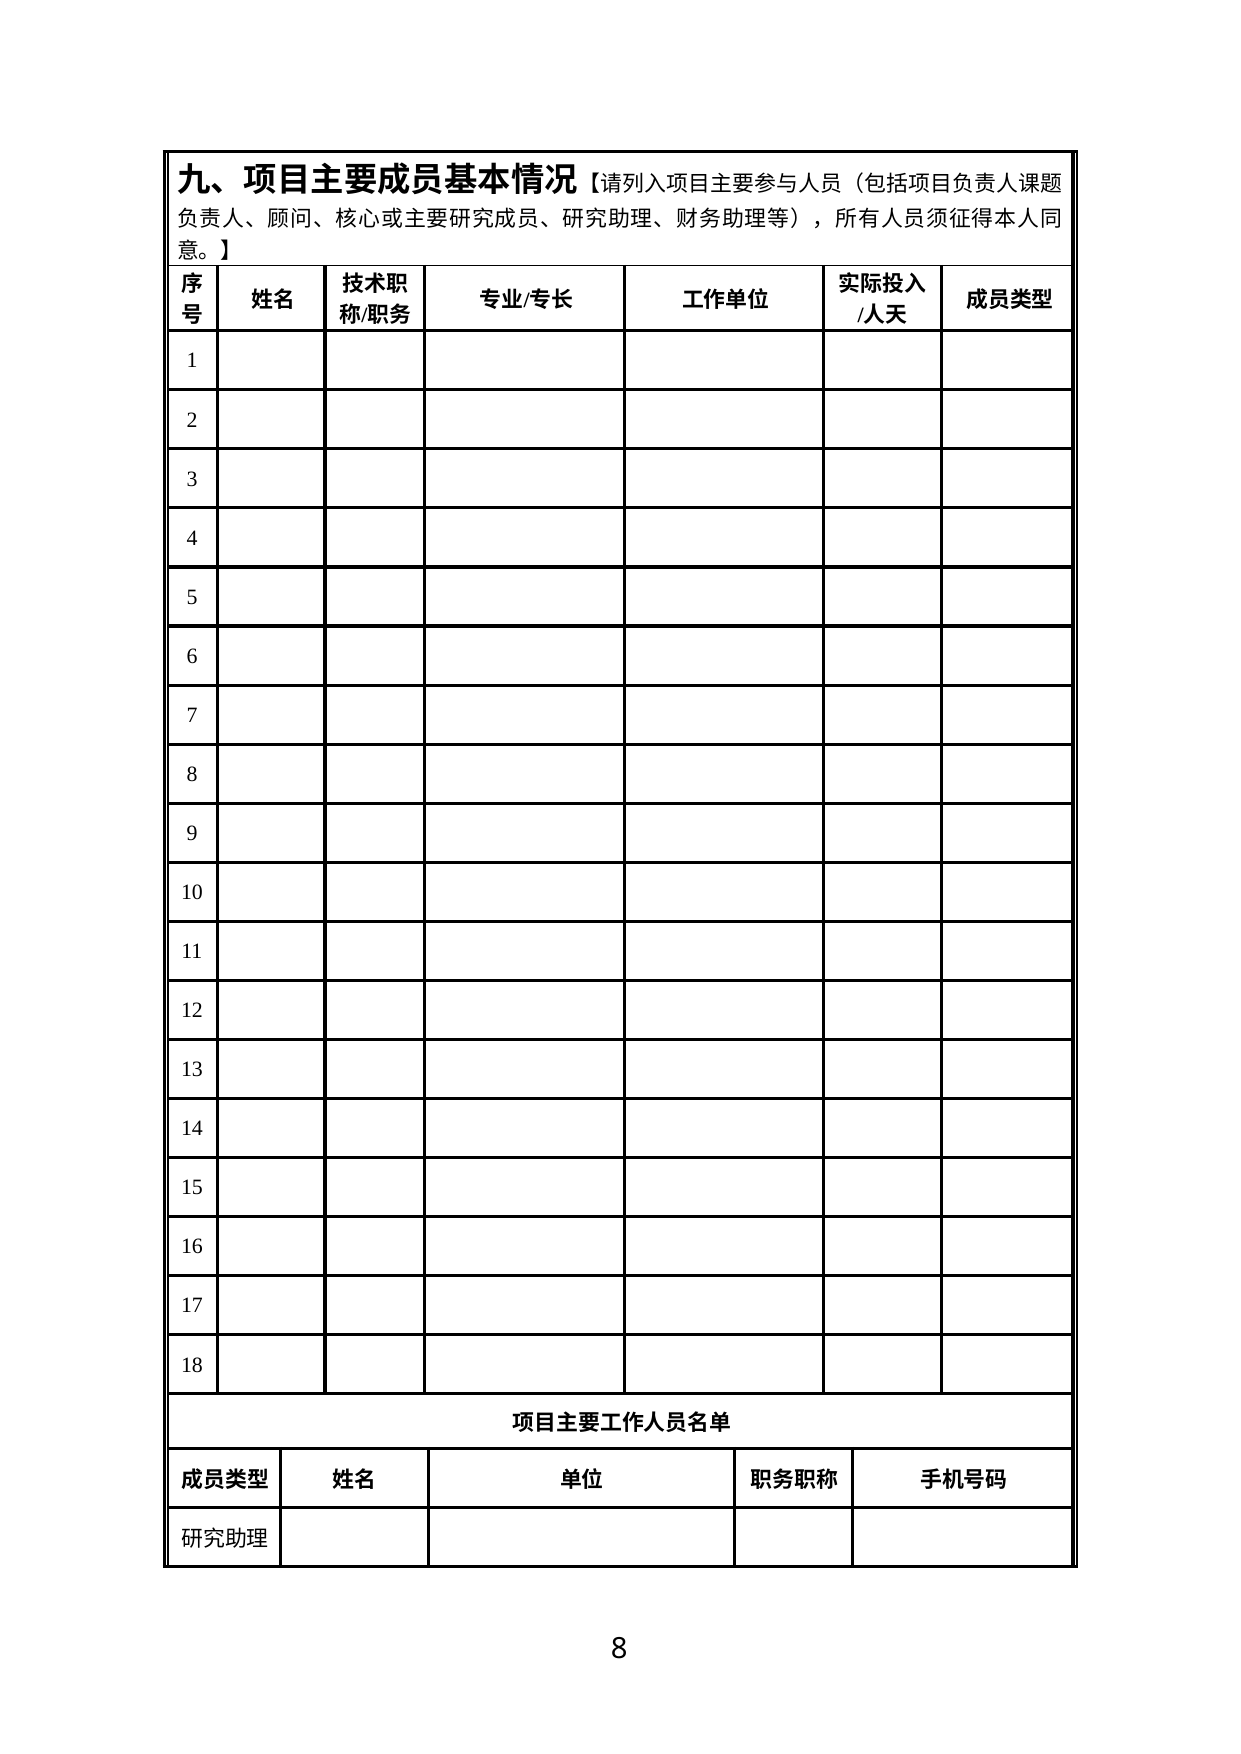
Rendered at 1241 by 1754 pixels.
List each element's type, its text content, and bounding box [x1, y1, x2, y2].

table_cell [426, 332, 623, 388]
table_cell 2 [169, 391, 216, 447]
table_cell [327, 569, 423, 624]
table_cell [825, 628, 940, 683]
table_cell [943, 1277, 1071, 1333]
table_cell 手机号码 [854, 1450, 1071, 1506]
table_cell [943, 1159, 1071, 1215]
table_cell 11 [169, 923, 216, 979]
table_cell [943, 628, 1071, 683]
table_cell [430, 1509, 733, 1565]
table_cell [426, 1277, 623, 1333]
table_cell [825, 864, 940, 920]
table_cell [825, 687, 940, 742]
table_cell [626, 864, 822, 920]
table_cell [282, 1509, 427, 1565]
table_cell [426, 687, 623, 742]
table_cell [943, 1041, 1071, 1097]
table_cell 18 [169, 1336, 216, 1392]
table_cell [626, 1218, 822, 1274]
table_cell [219, 332, 323, 388]
table_cell [327, 982, 423, 1038]
table_cell [327, 1041, 423, 1097]
table_cell [626, 1159, 822, 1215]
table_cell [327, 509, 423, 565]
table_cell 17 [169, 1277, 216, 1333]
table_cell [327, 1277, 423, 1333]
table_cell [825, 1041, 940, 1097]
table_cell [626, 1336, 822, 1392]
table_cell 16 [169, 1218, 216, 1274]
table_cell [426, 1218, 623, 1274]
table_cell [825, 923, 940, 979]
table_cell [327, 923, 423, 979]
table_cell [426, 805, 623, 861]
table_cell 单位 [430, 1450, 733, 1506]
table_cell 职务职称 [736, 1450, 851, 1506]
table_cell 9 [169, 805, 216, 861]
table_cell [219, 450, 323, 506]
table_cell [943, 509, 1071, 565]
table_cell [219, 746, 323, 802]
table_cell [219, 509, 323, 565]
table_cell [426, 450, 623, 506]
table_cell [825, 1100, 940, 1156]
table_cell [219, 864, 323, 920]
table_cell [327, 805, 423, 861]
table_cell [626, 332, 822, 388]
table_cell 工作单位 [626, 266, 822, 329]
table_cell [626, 746, 822, 802]
table_cell [626, 982, 822, 1038]
table_cell [219, 391, 323, 447]
table_cell [943, 687, 1071, 742]
table_cell 研究助理 [169, 1509, 279, 1565]
table_cell [327, 1218, 423, 1274]
table_cell 1 [169, 332, 216, 388]
table_cell [426, 628, 623, 683]
table_cell 姓名 [219, 266, 323, 329]
table_cell 5 [169, 569, 216, 624]
table_cell [426, 746, 623, 802]
table_cell [426, 1336, 623, 1392]
table_cell [943, 805, 1071, 861]
table_cell [825, 982, 940, 1038]
table_cell 九、项目主要成员基本情况【请列入项目主要参与人员（包括项目负责人课题负责人、顾问、核心或主要研究成员、研究助理、财务助理等），所有人员须征得本人同意。】 [169, 153, 1071, 265]
table_cell [327, 1159, 423, 1215]
table_cell [219, 1100, 323, 1156]
table_cell 10 [169, 864, 216, 920]
table_cell 6 [169, 628, 216, 683]
table_cell [219, 569, 323, 624]
table_cell [426, 1041, 623, 1097]
table_cell [219, 982, 323, 1038]
table_cell [943, 923, 1071, 979]
table_cell [327, 628, 423, 683]
table_cell [327, 450, 423, 506]
table_cell 姓名 [282, 1450, 427, 1506]
table_cell [327, 1336, 423, 1392]
table_cell [943, 746, 1071, 802]
table_cell [626, 805, 822, 861]
table_cell [426, 569, 623, 624]
table_cell [327, 746, 423, 802]
table_cell [825, 450, 940, 506]
table_cell [327, 864, 423, 920]
table_cell [626, 1041, 822, 1097]
table_cell [426, 864, 623, 920]
table_cell [943, 450, 1071, 506]
table_cell [426, 1100, 623, 1156]
table_cell 4 [169, 509, 216, 565]
table_cell [943, 1336, 1071, 1392]
table_cell [943, 982, 1071, 1038]
table_cell [825, 569, 940, 624]
table_cell 7 [169, 687, 216, 742]
table_cell [219, 628, 323, 683]
table_cell [825, 805, 940, 861]
table_cell [943, 1100, 1071, 1156]
table_cell [219, 687, 323, 742]
table_cell [626, 391, 822, 447]
table_cell [626, 923, 822, 979]
table_cell [219, 1336, 323, 1392]
table_cell [825, 1218, 940, 1274]
table_cell [426, 982, 623, 1038]
table_cell 技术职称/职务 [327, 266, 423, 329]
table_cell 13 [169, 1041, 216, 1097]
table_cell 15 [169, 1159, 216, 1215]
table_cell [943, 391, 1071, 447]
table_cell [626, 1277, 822, 1333]
table_cell 14 [169, 1100, 216, 1156]
table_cell [825, 332, 940, 388]
table_cell [327, 687, 423, 742]
table_cell [327, 332, 423, 388]
table_cell [626, 569, 822, 624]
table_cell [219, 1277, 323, 1333]
table_cell [626, 628, 822, 683]
table_cell [626, 450, 822, 506]
table_cell [943, 569, 1071, 624]
table_cell 项目主要工作人员名单 [169, 1395, 1071, 1447]
table_cell [626, 509, 822, 565]
table_cell [825, 746, 940, 802]
table_cell [825, 1277, 940, 1333]
table_cell [825, 1336, 940, 1392]
table_cell [943, 1218, 1071, 1274]
table_cell 成员类型 [169, 1450, 279, 1506]
table_cell 12 [169, 982, 216, 1038]
table_cell [426, 391, 623, 447]
table_cell [426, 923, 623, 979]
table_cell [943, 332, 1071, 388]
table_cell 3 [169, 450, 216, 506]
table_cell 成员类型 [943, 266, 1071, 329]
table_cell [626, 687, 822, 742]
table_cell [736, 1509, 851, 1565]
table_cell [219, 1041, 323, 1097]
table_cell [327, 1100, 423, 1156]
table_cell [219, 1159, 323, 1215]
table_cell [626, 1100, 822, 1156]
table_cell [426, 509, 623, 565]
table_cell [426, 1159, 623, 1215]
table_cell 专业/专长 [426, 266, 623, 329]
table_cell [219, 1218, 323, 1274]
table_cell 8 [169, 746, 216, 802]
table_cell 实际投入 /人天 [825, 266, 940, 329]
table_cell [219, 923, 323, 979]
table_cell [825, 391, 940, 447]
table_cell [825, 1159, 940, 1215]
table_cell 序号 [169, 266, 216, 329]
table_cell [943, 864, 1071, 920]
table_cell [854, 1509, 1071, 1565]
table_cell [825, 509, 940, 565]
table_cell [219, 805, 323, 861]
table_cell [327, 391, 423, 447]
